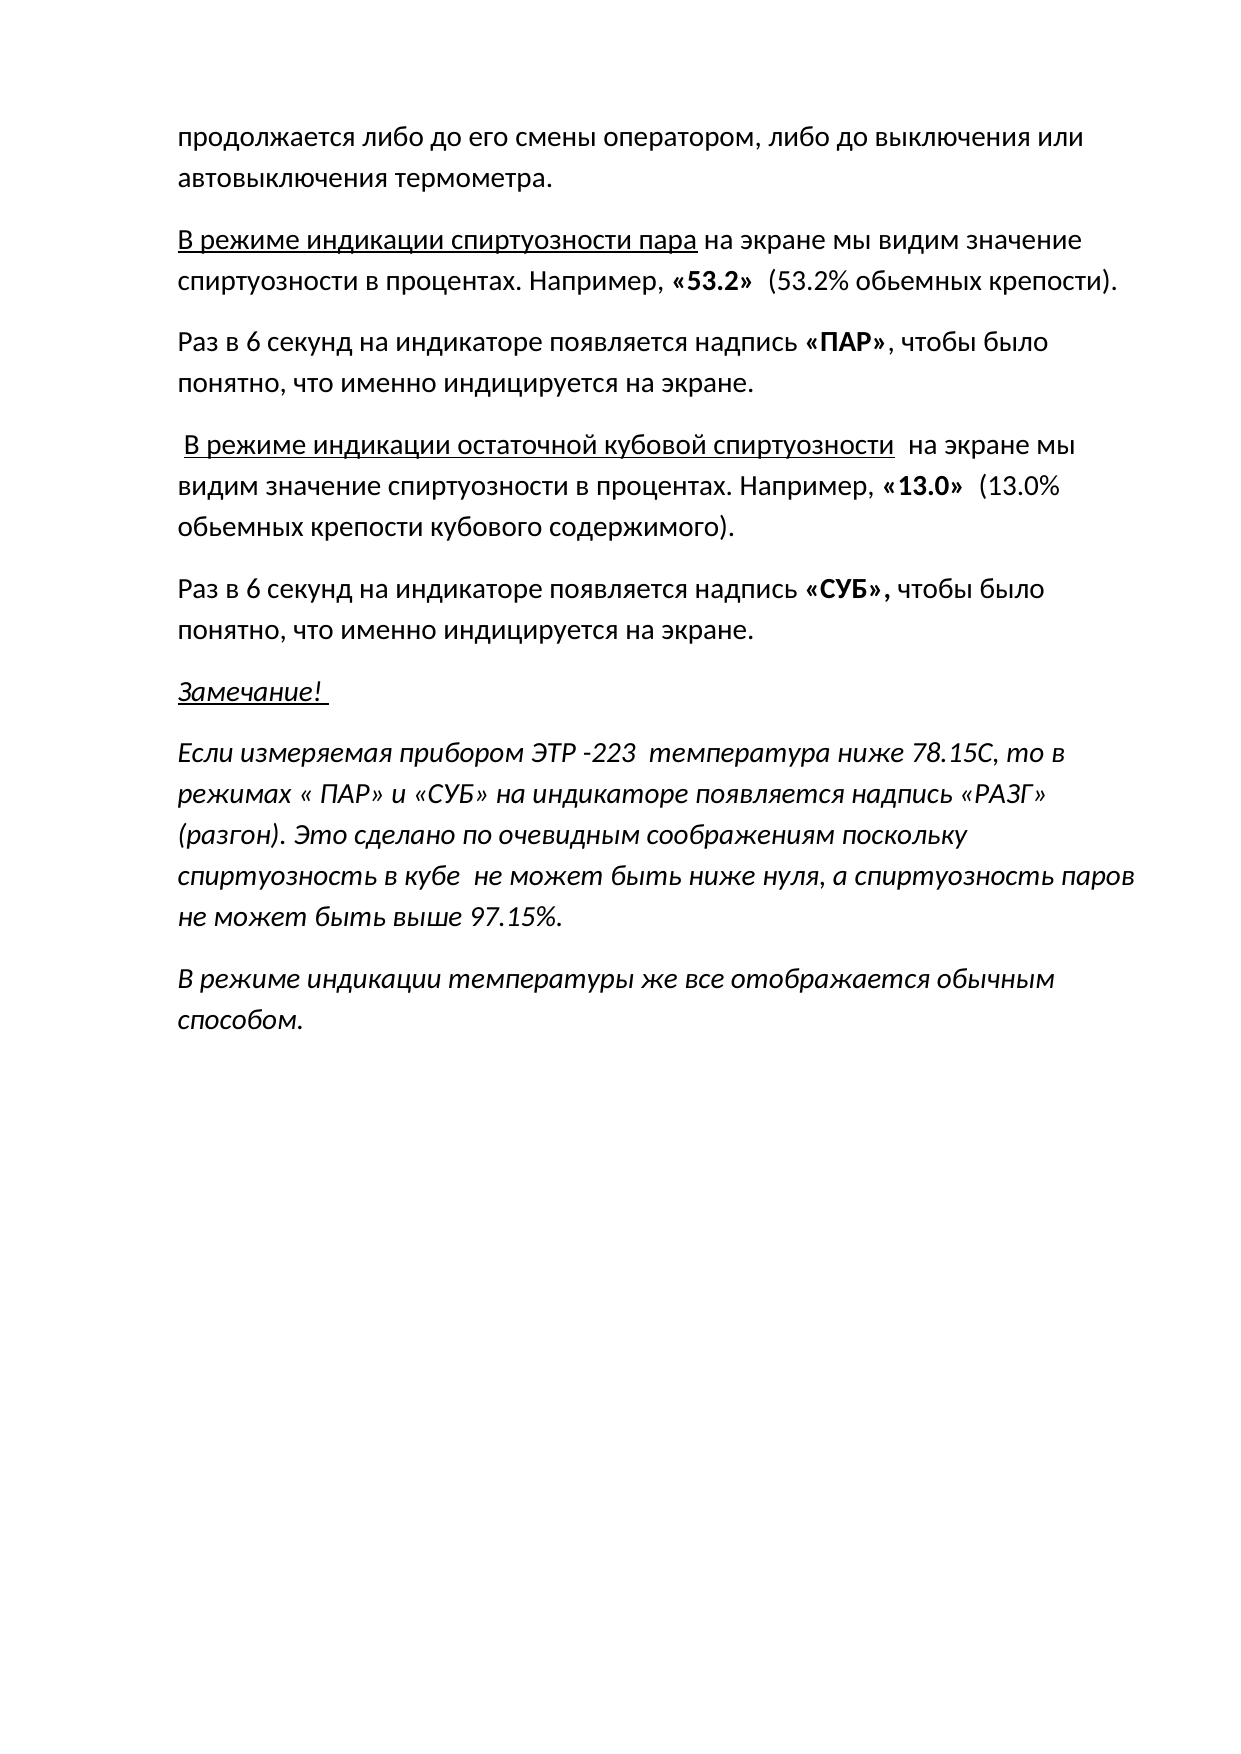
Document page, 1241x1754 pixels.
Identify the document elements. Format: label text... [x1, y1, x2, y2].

text В режиме индикации спиртуозности пара на экране мы видим значение спиртуозности в процентах. Например, «53.2» (53.2% обьемных крепости). [177, 221, 1152, 297]
text Замечание! [177, 673, 1152, 708]
text Раз в 6 секунд на индикаторе появляется надпись «СУБ», чтобы было понятно, что именно индицируется на экране. [177, 570, 1152, 646]
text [177, 118, 1152, 195]
text В режиме индикации остаточной кубовой спиртуозности на экране мы видим значение спиртуозности в процентах. Например, «13.0» (13.0% обьемных крепости кубового содержимого). [177, 426, 1152, 544]
text В режиме индикации температуры же все отображается обычным способом. [177, 960, 1152, 1036]
text Раз в 6 секунд на индикаторе появляется надпись «ПАР», чтобы было понятно, что именно индицируется на экране. [177, 323, 1152, 400]
text Если измеряемая прибором ЭТР -223 температура ниже 78.15С, то в режимах « ПАР» и «СУБ» на индикаторе появляется надпись «РАЗГ» (разгон). Это сделано по очевидным соображениям поскольку спиртуозность в кубе не может быть ниже нуля, а спиртуозность паров не может быть выше 97.15%. [177, 734, 1152, 934]
